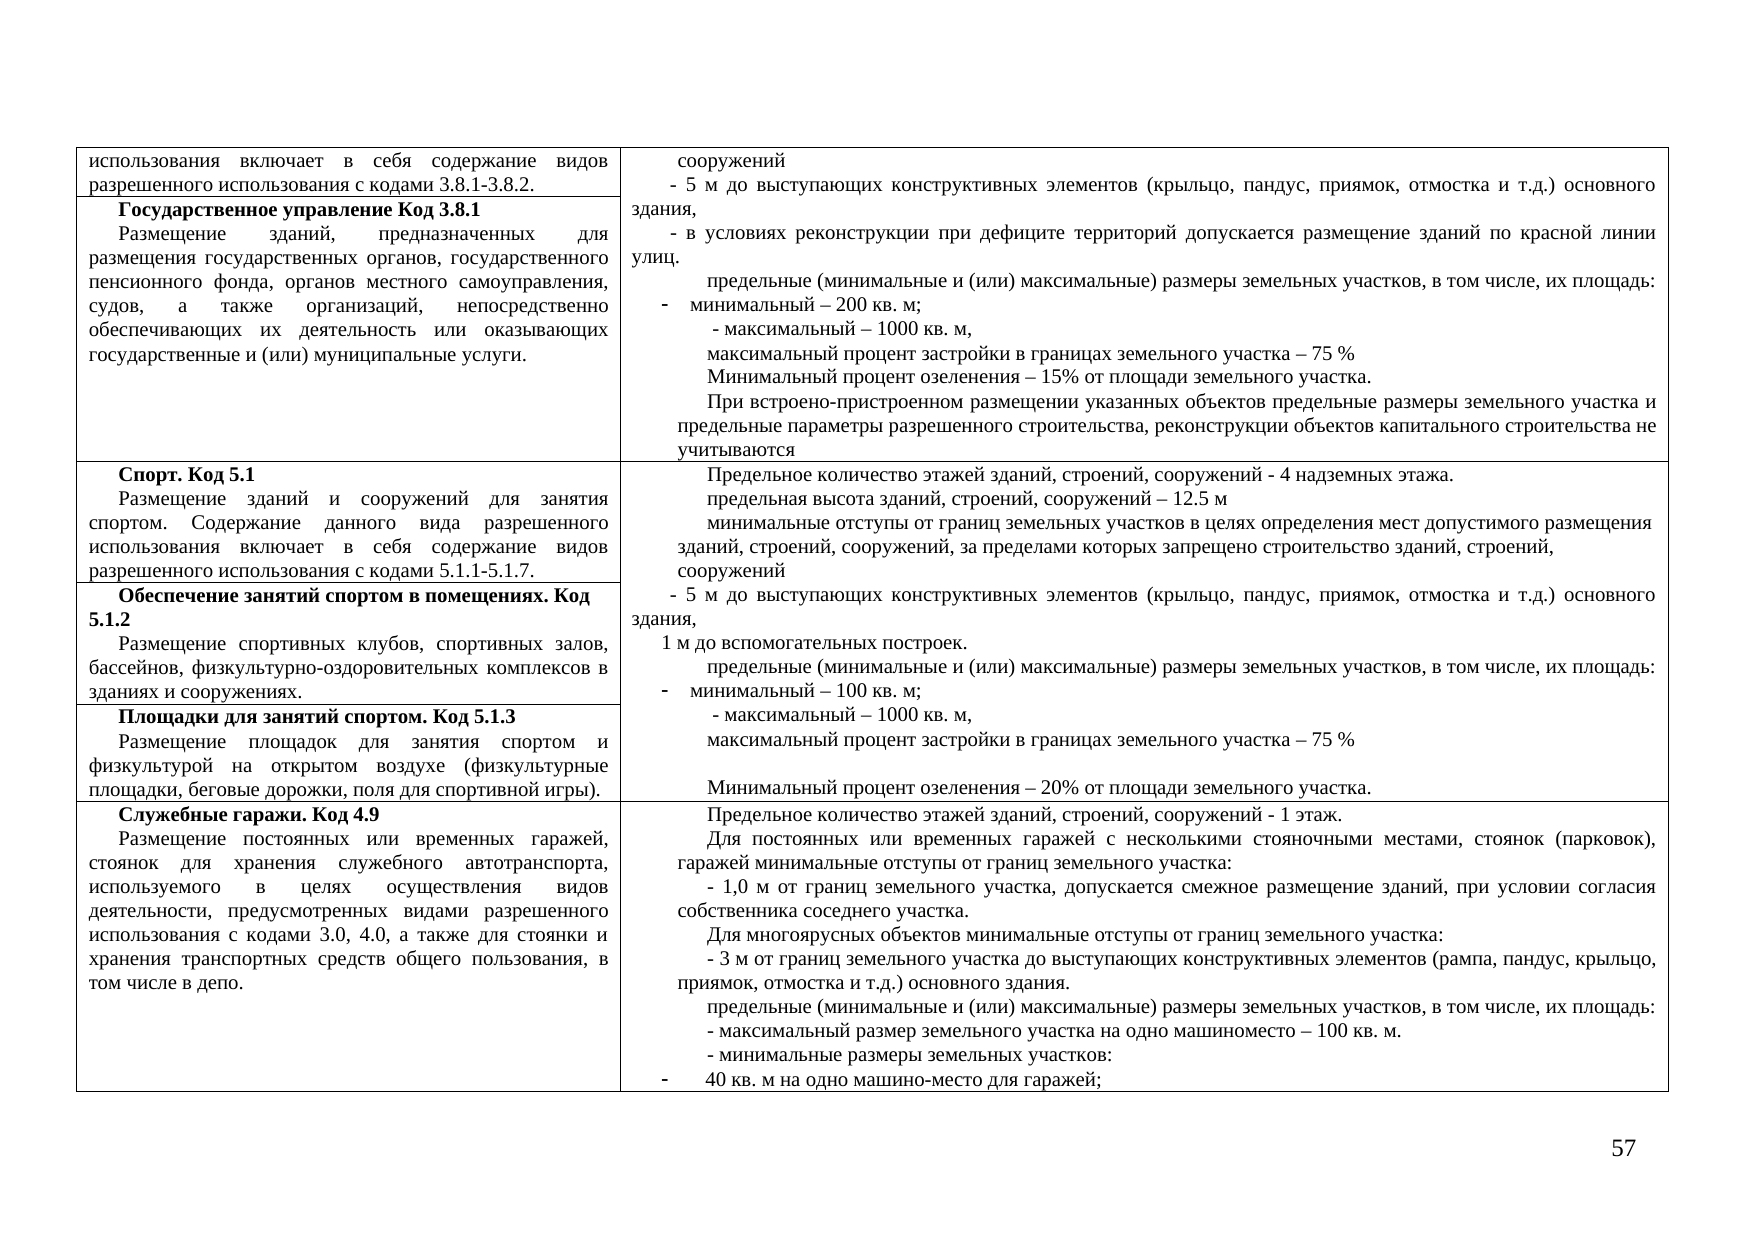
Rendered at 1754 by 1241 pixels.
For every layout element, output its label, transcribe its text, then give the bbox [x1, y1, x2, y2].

table_cell Обеспечение занятий спортом в помещениях. Код 5.1.2 Размещение спортивных клубов, спортивных залов, бассейнов, физкультурно-оздоровительных комплексов в зданиях и сооружениях. [77, 583, 620, 703]
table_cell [621, 802, 1668, 1091]
table_cell Площадки для занятий спортом. Код 5.1.3 Размещение площадок для занятия спортом и физкультурой на открытом воздухе (физкультурные площадки, беговые дорожки, поля для спортивной игры). [77, 705, 620, 801]
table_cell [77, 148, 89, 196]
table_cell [621, 148, 1668, 461]
table_cell Спорт. Код 5.1 Размещение зданий и сооружений для занятия спортом. Содержание данного вида разрешенного использования включает в себя содержание видов разрешенного использования с кодами 5.1.1-5.1.7. [77, 462, 620, 582]
table_cell Предельное количество этажей зданий, строений, сооружений - 4 надземных этажа. предельная высота зданий, строений, сооружений – 12.5 м минимальные отступы от границ земельных участков в целях определения мест допустимого размещения зданий, строений, сооружений, за пределами которых запрещено строительство зданий, строений, сооружений - 5 м до выступающих конструктивных элементов (крыльцо, пандус, приямок, отмостка и т.д.) основного здания, 1 м до вспомогательных построек. предельные (минимальные и (или) максимальные) размеры земельных участков, в том числе, их площадь: минимальный – 100 кв. м; - максимальный – 1000 кв. м, максимальный процент застройки в границах земельного участка – 75 % Минимальный процент озеленения – 20% от площади земельного участка. [621, 462, 1668, 801]
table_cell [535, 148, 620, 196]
table_cell Государственное управление Код 3.8.1 Размещение зданий, предназначенных для размещения государственных органов, государственного пенсионного фонда, органов местного самоуправления, судов, а также организаций, непосредственно обеспечивающих их деятельность или оказывающих государственные и (или) муниципальные услуги. [77, 197, 620, 461]
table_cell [77, 802, 620, 1091]
